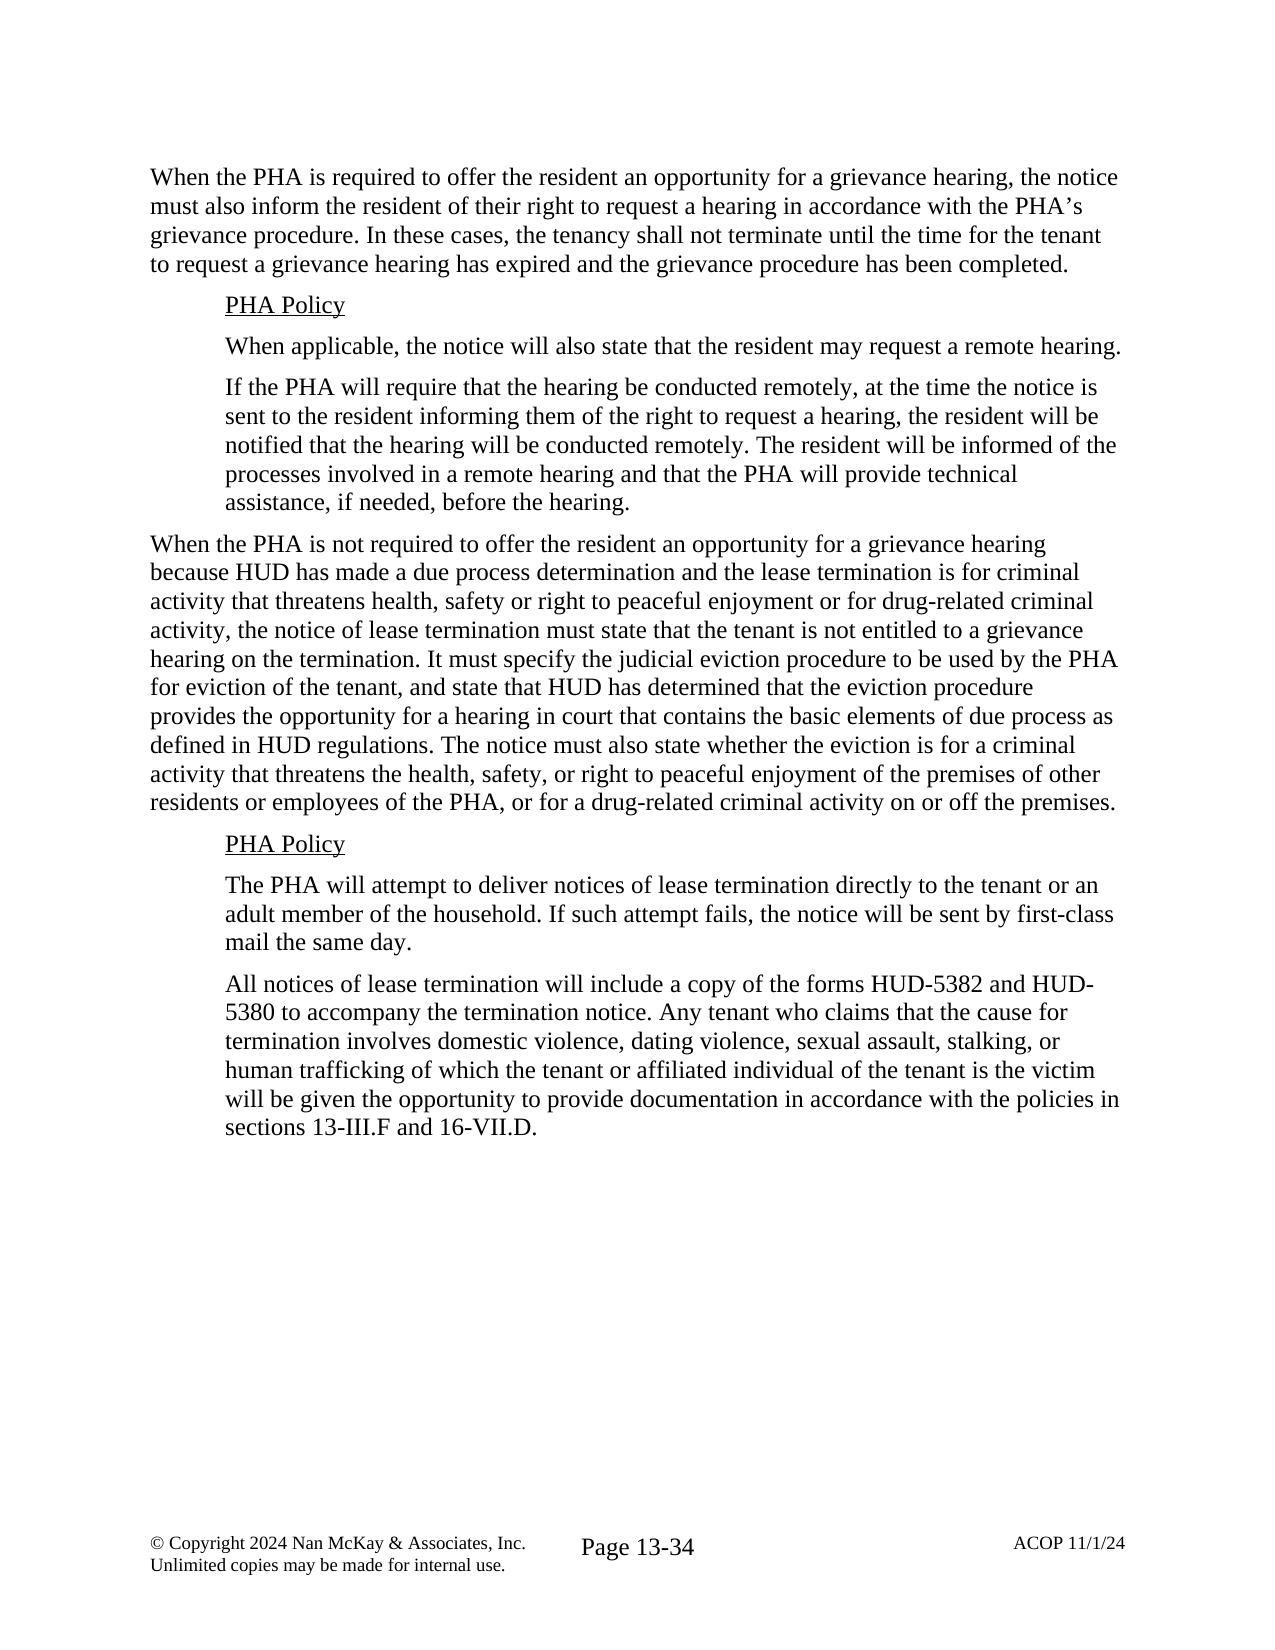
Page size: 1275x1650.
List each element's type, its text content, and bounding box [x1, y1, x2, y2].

text PHA Policy [225, 829, 1125, 857]
text If the PHA will require that the hearing be conducted remotely, at the time the notice is sent to the resident informing them of the right to request a hearing, the resident will be notified that the hearing will be conducted remotely. The resident will be informed of the processes involved in a remote hearing and that the PHA will provide technical assistance, if needed, before the hearing. [225, 372, 1125, 516]
text The PHA will attempt to deliver notices of lease termination directly to the tenant or an adult member of the household. If such attempt fails, the notice will be sent by first-class mail the same day. [225, 870, 1125, 956]
text PHA Policy [225, 290, 1125, 319]
text When the PHA is not required to offer the resident an opportunity for a grievance hearing because HUD has made a due process determination and the lease termination is for criminal activity that threatens health, safety or right to peaceful enjoyment or for drug-related criminal activity, the notice of lease termination must state that the tenant is not entitled to a grievance hearing on the termination. It must specify the judicial eviction procedure to be used by the PHA for eviction of the tenant, and state that HUD has determined that the eviction procedure provides the opportunity for a hearing in court that contains the basic elements of due process as defined in HUD regulations. The notice must also state whether the eviction is for a criminal activity that threatens the health, safety, or right to peaceful enjoyment of the premises of other residents or employees of the PHA, or for a drug-related criminal activity on or off the premises. [150, 529, 1125, 816]
text When applicable, the notice will also state that the resident may request a remote hearing. [225, 331, 1125, 360]
text All notices of lease termination will include a copy of the forms HUD-5382 and HUD-5380 to accompany the termination notice. Any tenant who claims that the cause for termination involves domestic violence, dating violence, sexual assault, stalking, or human trafficking of which the tenant or affiliated individual of the tenant is the victim will be given the opportunity to provide documentation in accordance with the policies in sections 13-III.F and 16-VII.D. [225, 969, 1125, 1141]
text When the PHA is required to offer the resident an opportunity for a grievance hearing, the notice must also inform the resident of their right to request a hearing in accordance with the PHA’s grievance procedure. In these cases, the tenancy shall not terminate until the time for the tenant to request a grievance hearing has expired and the grievance procedure has been completed. [150, 162, 1125, 277]
